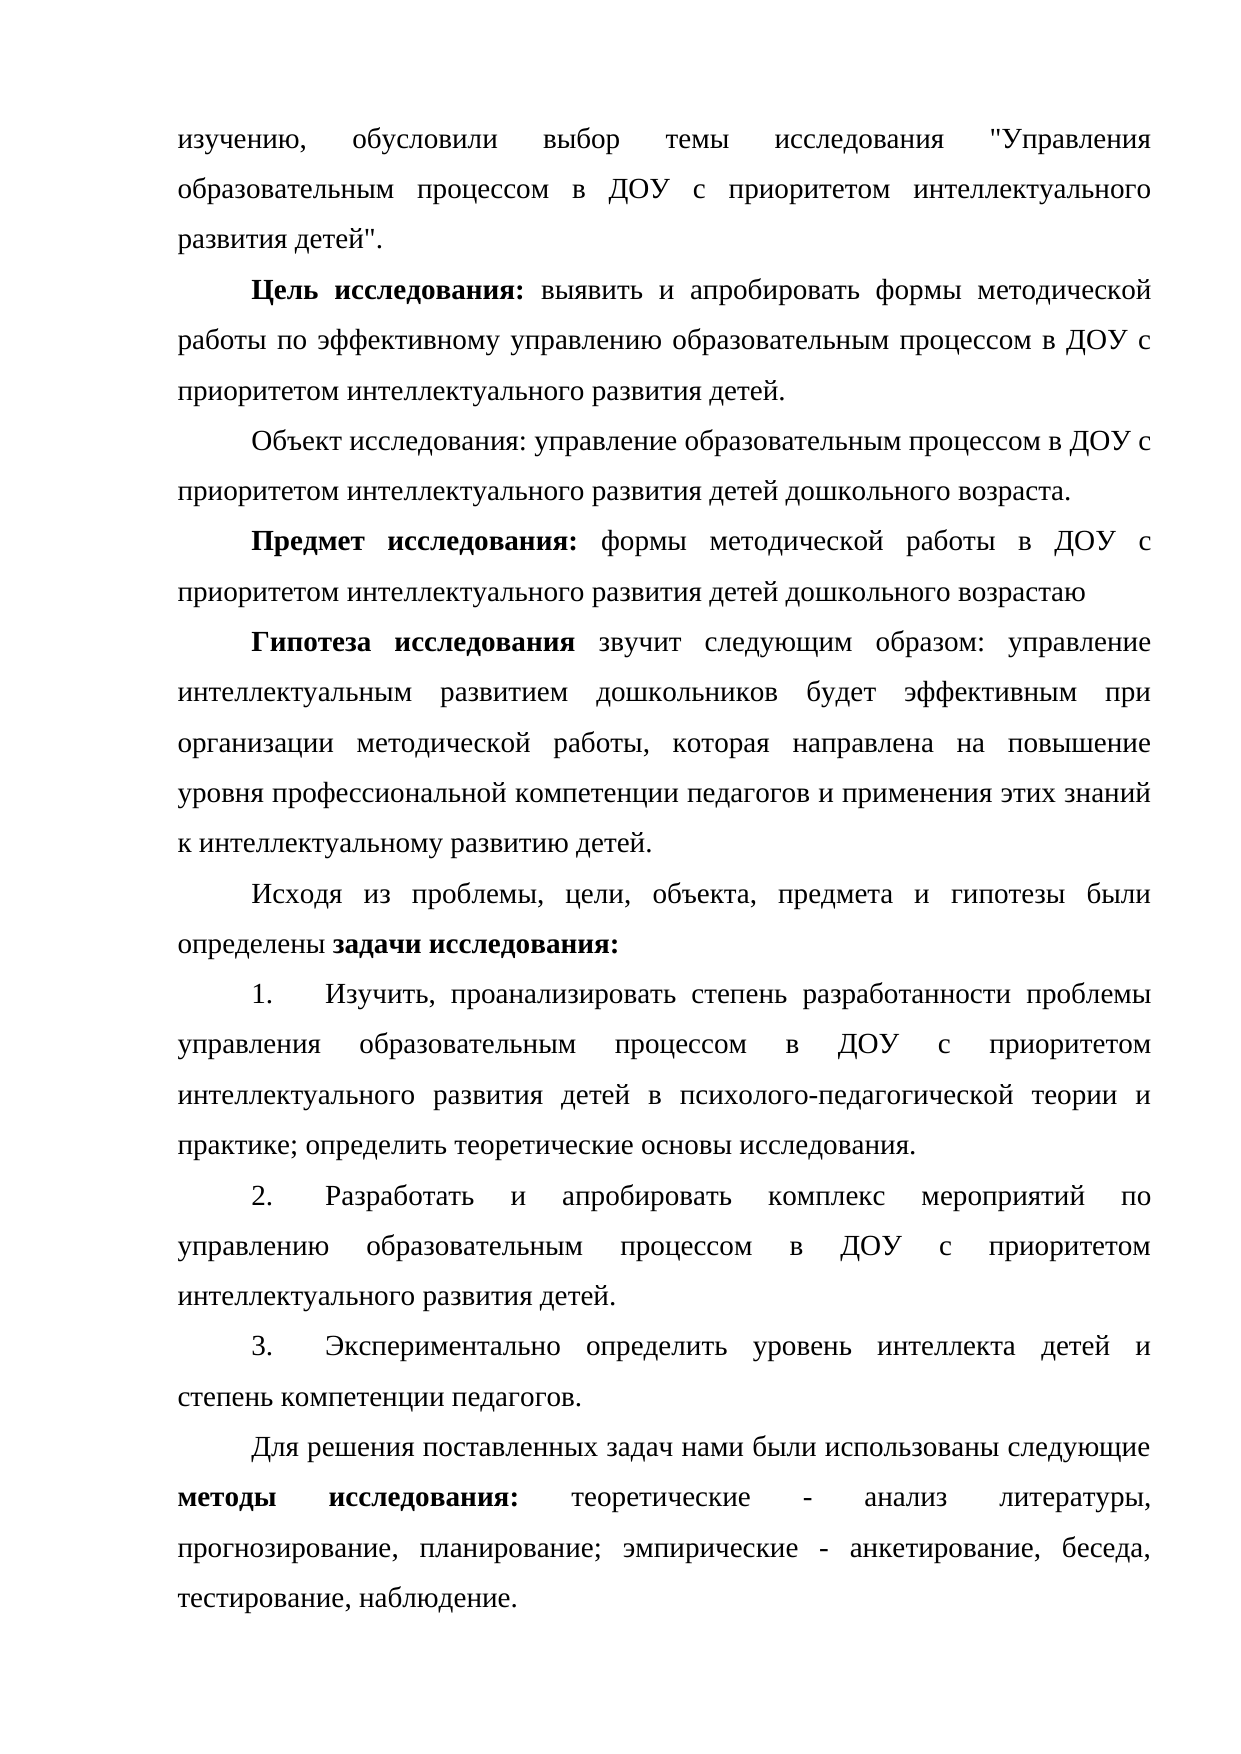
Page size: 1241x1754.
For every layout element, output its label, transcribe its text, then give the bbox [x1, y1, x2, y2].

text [177, 121, 1152, 255]
text Исходя из проблемы, цели, объекта, предмета и гипотезы были определены задачи исследования: [177, 876, 1152, 959]
list Разработать и апробировать комплекс мероприятий по управлению образовательным процессом в ДОУ с приоритетом интеллектуального развития детей. [177, 1178, 1152, 1312]
list Экспериментально определить уровень интеллекта детей и степень компетенции педагогов. [177, 1328, 1152, 1412]
text Гипотеза исследования звучит следующим образом: управление интеллектуальным развитием дошкольников будет эффективным при организации методической работы, которая направлена на повышение уровня профессиональной компетенции педагогов и применения этих знаний к интеллектуальному развитию детей. [177, 624, 1152, 859]
text Предмет исследования: формы методической работы в ДОУ с приоритетом интеллектуального развития детей дошкольного возрастаю [177, 523, 1152, 607]
text Для решения поставленных задач нами были использованы следующие методы исследования: теоретические - анализ литературы, прогнозирование, планирование; эмпирические - анкетирование, беседа, тестирование, наблюдение. [177, 1429, 1152, 1614]
text Объект исследования: управление образовательным процессом в ДОУ с приоритетом интеллектуального развития детей дошкольного возраста. [177, 423, 1152, 507]
text Цель исследования: выявить и апробировать формы методической работы по эффективному управлению образовательным процессом в ДОУ с приоритетом интеллектуального развития детей. [177, 272, 1152, 406]
list Изучить, проанализировать степень разработанности проблемы управления образовательным процессом в ДОУ с приоритетом интеллектуального развития детей в психолого-педагогической теории и практике; определить теоретические основы исследования. [177, 976, 1152, 1161]
